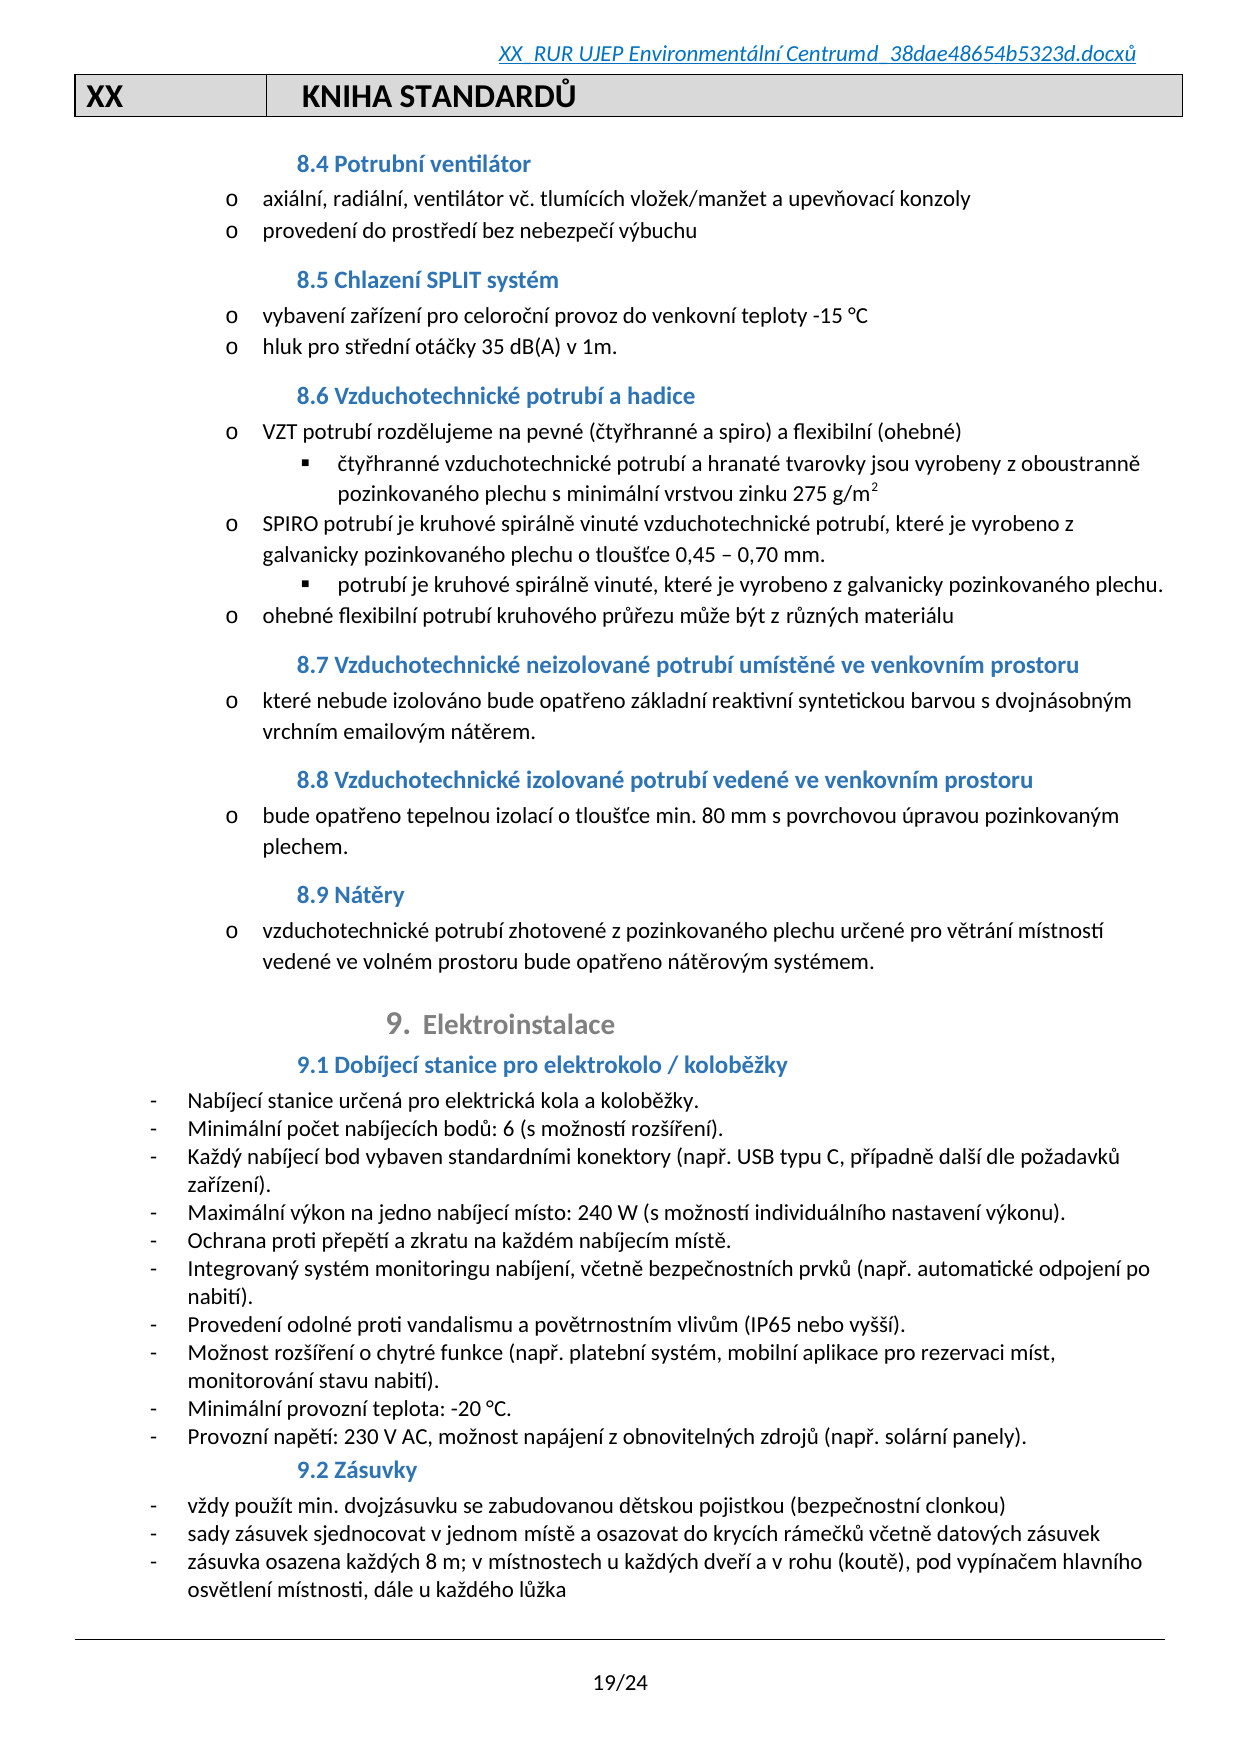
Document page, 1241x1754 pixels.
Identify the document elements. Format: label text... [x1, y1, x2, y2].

subtitle Vzduchotechnické izolované potrubí vedené ve venkovním prostoru [297, 764, 1165, 794]
list vybavení zařízení pro celoroční provoz do venkovní teploty -15 °C [225, 301, 1165, 330]
subtitle Potrubní ventilátor [297, 148, 1165, 178]
list bude opatřeno tepelnou izolací o tloušťce min. 80 mm s povrchovou úpravou pozinkovaným plechem. [225, 801, 1165, 860]
list provedení do prostředí bez nebezpečí výbuchu [225, 216, 1165, 245]
list které nebude izolováno bude opatřeno základní reaktivní syntetickou barvou s dvojnásobným vrchním emailovým nátěrem. [225, 686, 1165, 745]
subtitle Elektroinstalace [385, 1002, 1165, 1043]
list Ochrana proti přepětí a zkratu na každém nabíjecím místě. [150, 1226, 1165, 1254]
list Možnost rozšíření o chytré funkce (např. platební systém, mobilní aplikace pro rezervaci míst, monitorování stavu nabití). [150, 1338, 1165, 1394]
list axiální, radiální, ventilátor vč. tlumících vložek/manžet a upevňovací konzoly [225, 184, 1165, 214]
list Integrovaný systém monitoringu nabíjení, včetně bezpečnostních prvků (např. automatické odpojení po nabití). [150, 1254, 1165, 1310]
list VZT potrubí rozdělujeme na pevné (čtyřhranné a spiro) a flexibilní (ohebné) [225, 417, 1165, 446]
list čtyřhranné vzduchotechnické potrubí a hranaté tvarovky jsou vyrobeny z oboustranně pozinkovaného plechu s minimální vrstvou zinku 275 g/m2 [300, 449, 1165, 507]
list Maximální výkon na jedno nabíjecí místo: 240 W (s možností individuálního nastavení výkonu). [150, 1198, 1165, 1226]
subtitle Nátěry [297, 879, 1165, 909]
list Provedení odolné proti vandalismu a povětrnostním vlivům (IP65 nebo vyšší). [150, 1310, 1165, 1338]
list hluk pro střední otáčky 35 dB(A) v 1m. [225, 332, 1165, 361]
list Každý nabíjecí bod vybaven standardními konektory (např. USB typu C, případně další dle požadavků zařízení). [150, 1142, 1165, 1198]
list SPIRO potrubí je kruhové spirálně vinuté vzduchotechnické potrubí, které je vyrobeno z galvanicky pozinkovaného plechu o tloušťce 0,45 – 0,70 mm. [225, 509, 1165, 568]
list Minimální provozní teplota: -20 °C. [150, 1394, 1165, 1422]
list vzduchotechnické potrubí zhotovené z pozinkovaného plechu určené pro větrání místností vedené ve volném prostoru bude opatřeno nátěrovým systémem. [225, 916, 1165, 975]
list zásuvka osazena každých 8 m; v místnostech u každých dveří a v rohu (koutě), pod vypínačem hlavního osvětlení místnosti, dále u každého lůžka [150, 1547, 1165, 1603]
subtitle Vzduchotechnické potrubí a hadice [297, 380, 1165, 411]
list vždy použít min. dvojzásuvku se zabudovanou dětskou pojistkou (bezpečnostní clonkou) [150, 1491, 1165, 1519]
subtitle Vzduchotechnické neizolované potrubí umístěné ve venkovním prostoru [297, 649, 1165, 679]
list sady zásuvek sjednocovat v jednom místě a osazovat do krycích rámečků včetně datových zásuvek [150, 1519, 1165, 1547]
subtitle Zásuvky [297, 1454, 1165, 1485]
subtitle Chlazení SPLIT systém [297, 264, 1165, 294]
list Minimální počet nabíjecích bodů: 6 (s možností rozšíření). [150, 1114, 1165, 1142]
list potrubí je kruhové spirálně vinuté, které je vyrobeno z galvanicky pozinkovaného plechu. [300, 571, 1165, 599]
list Provozní napětí: 230 V AC, možnost napájení z obnovitelných zdrojů (např. solární panely). [150, 1422, 1165, 1450]
list ohebné flexibilní potrubí kruhového průřezu může být z různých materiálu [225, 601, 1165, 630]
subtitle Dobíjecí stanice pro elektrokolo / koloběžky [297, 1049, 1165, 1080]
list Nabíjecí stanice určená pro elektrická kola a koloběžky. [150, 1086, 1165, 1114]
